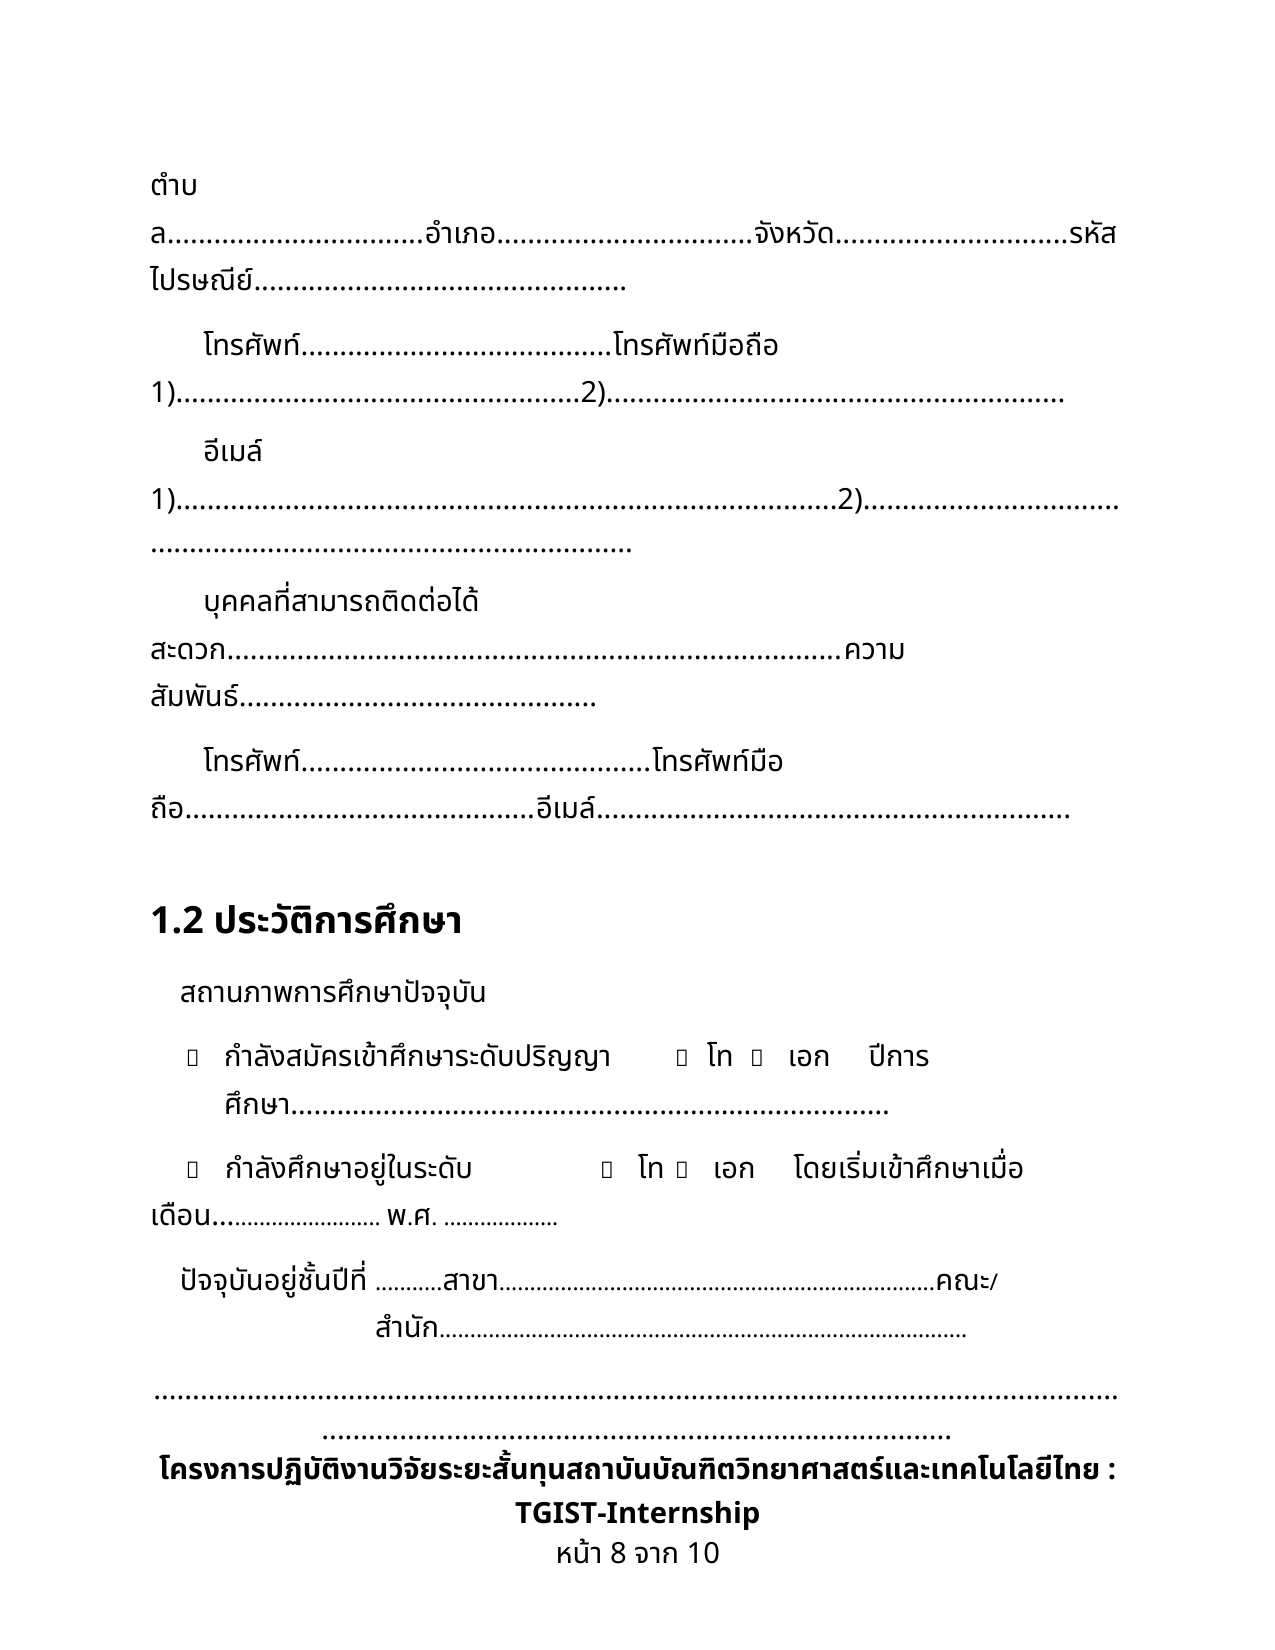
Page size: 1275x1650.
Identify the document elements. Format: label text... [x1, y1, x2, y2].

text โทรศัพท์........................................โทรศัพท์มือถือ 1)....................................................2)........................................................... [150, 324, 1125, 411]
text โทรศัพท์.............................................โทรศัพท์มือถือ.............................................อีเมล์............................................................. [150, 740, 1125, 832]
text  กำลังศึกษาอยู่ในระดับ  โท  เอก โดยเริ่มเข้าศึกษาเมื่อเดือน…........…….….….. พ.ศ. ………….…… [150, 1147, 1125, 1239]
text 1.2 ประวัติการศึกษา [150, 893, 1125, 950]
text ปัจจุบันอยู่ชั้นปีที่ ...........สาขา.......................................................................คณะ/สำนัก...................................................................................... [179, 1259, 1125, 1351]
text บุคคลที่สามารถติดต่อได้สะดวก...............................................................................ความสัมพันธ์.............................................. [150, 580, 1125, 720]
text  กำลังสมัครเข้าศึกษาระดับปริญญา  โท  เอก ปีการศึกษา…………………………………………………………………… [150, 1036, 1125, 1127]
text สถานภาพการศึกษาปัจจุบัน [179, 972, 1125, 1016]
text ตำบล.................................อำเภอ.................................จังหวัด..............................รหัสไปรษณีย์................................................ [150, 133, 1125, 304]
text อีเมล์ 1).....................................................................................2)............................................................................................... [150, 431, 1125, 561]
